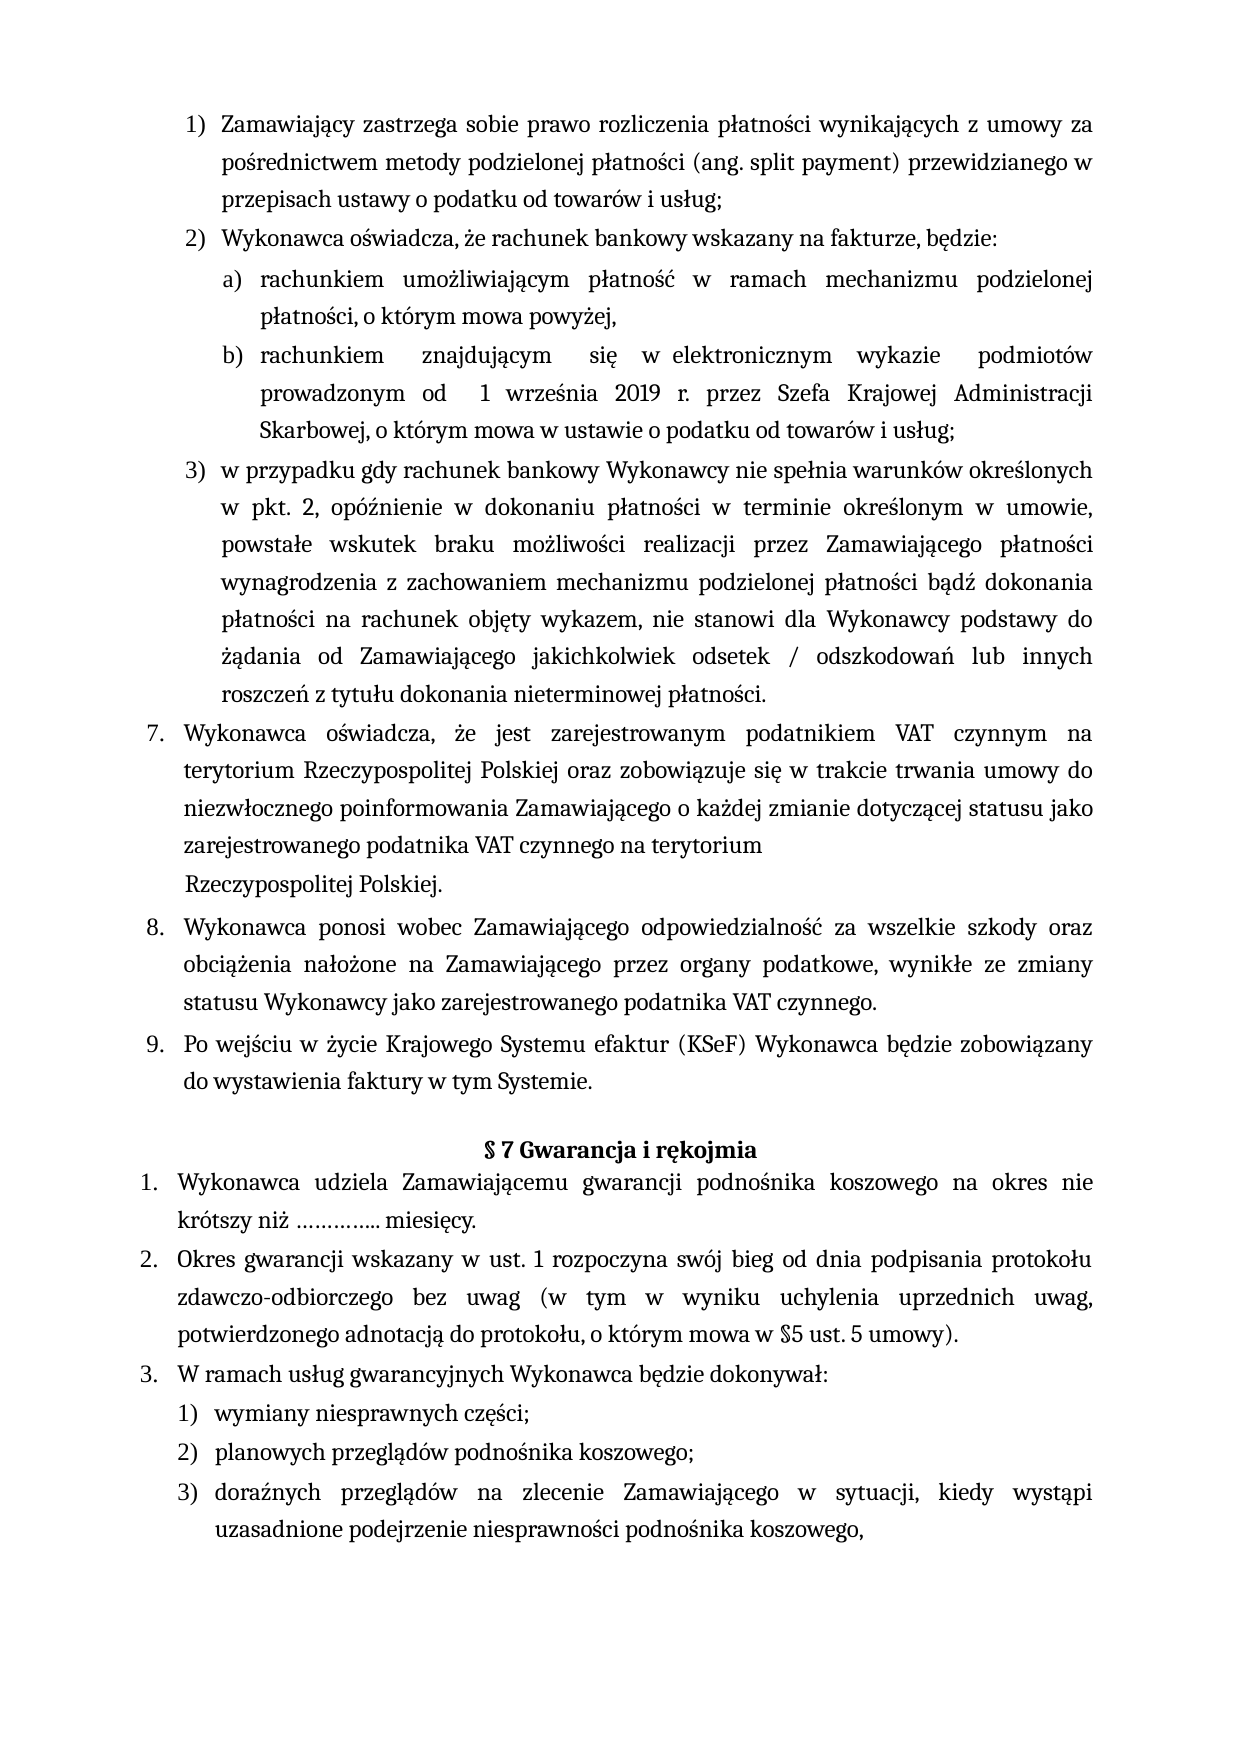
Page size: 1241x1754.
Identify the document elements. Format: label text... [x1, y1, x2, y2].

list w przypadku gdy rachunek bankowy Wykonawcy nie spełnia warunków określonych w pkt. 2, opóźnienie w dokonaniu płatności w terminie określonym w umowie, powstałe wskutek braku możliwości realizacji przez Zamawiającego płatności wynagrodzenia z zachowaniem mechanizmu podzielonej płatności bądź dokonania płatności na rachunek objęty wykazem, nie stanowi dla Wykonawcy podstawy do żądania od Zamawiającego jakichkolwiek odsetek / odszkodowań lub innych roszczeń z tytułu dokonania nieterminowej płatności. [185, 455, 1094, 708]
list W ramach usług gwarancyjnych Wykonawca będzie dokonywał: [139, 1359, 1094, 1388]
list Wykonawca udziela Zamawiającemu gwarancji podnośnika koszowego na okres nie krótszy niż ………….. miesięcy. [139, 1167, 1094, 1234]
list wymiany niesprawnych części; [177, 1398, 1094, 1428]
list planowych przeglądów podnośnika koszowego; [177, 1437, 1094, 1466]
subtitle § 7 Gwarancja i rękojmia [142, 1136, 1098, 1165]
list doraźnych przeglądów na zlecenie Zamawiającego w sytuacji, kiedy wystąpi uzasadnione podejrzenie niesprawności podnośnika koszowego, [177, 1477, 1094, 1544]
list Wykonawca ponosi wobec Zamawiającego odpowiedzialność za wszelkie szkody oraz obciążenia nałożone na Zamawiającego przez organy podatkowe, wynikłe ze zmiany statusu Wykonawcy jako zarejestrowanego podatnika VAT czynnego. [146, 912, 1094, 1016]
list Zamawiający zastrzega sobie prawo rozliczenia płatności wynikających z umowy za pośrednictwem metody podzielonej płatności (ang. split payment) przewidzianego w przepisach ustawy o podatku od towarów i usług; [185, 109, 1094, 213]
list Wykonawca oświadcza, że rachunek bankowy wskazany na fakturze, będzie: [185, 223, 1094, 253]
list Wykonawca oświadcza, że jest zarejestrowanym podatnikiem VAT czynnym na terytorium Rzeczypospolitej Polskiej oraz zobowiązuje się w trakcie trwania umowy do niezwłocznego poinformowania Zamawiającego o każdej zmianie dotyczącej statusu jako zarejestrowanego podatnika VAT czynnego na terytorium [146, 718, 1094, 860]
list Okres gwarancji wskazany w ust. 1 rozpoczyna swój bieg od dnia podpisania protokołu zdawczo-odbiorczego bez uwag (w tym w wyniku uchylenia uprzednich uwag, potwierdzonego adnotacją do protokołu, o którym mowa w §5 ust. 5 umowy). [139, 1244, 1094, 1348]
text Rzeczypospolitej Polskiej. [184, 870, 1115, 899]
list rachunkiem znajdującym się w elektronicznym wykazie podmiotów prowadzonym od 1 września 2019 r. przez Szefa Krajowej Administracji Skarbowej, o którym mowa w ustawie o podatku od towarów i usług; [222, 341, 1094, 445]
list Po wejściu w życie Krajowego Systemu efaktur (KSeF) Wykonawca będzie zobowiązany do wystawienia faktury w tym Systemie. [146, 1029, 1094, 1096]
list rachunkiem umożliwiającym płatność w ramach mechanizmu podzielonej płatności, o którym mowa powyżej, [222, 264, 1094, 331]
